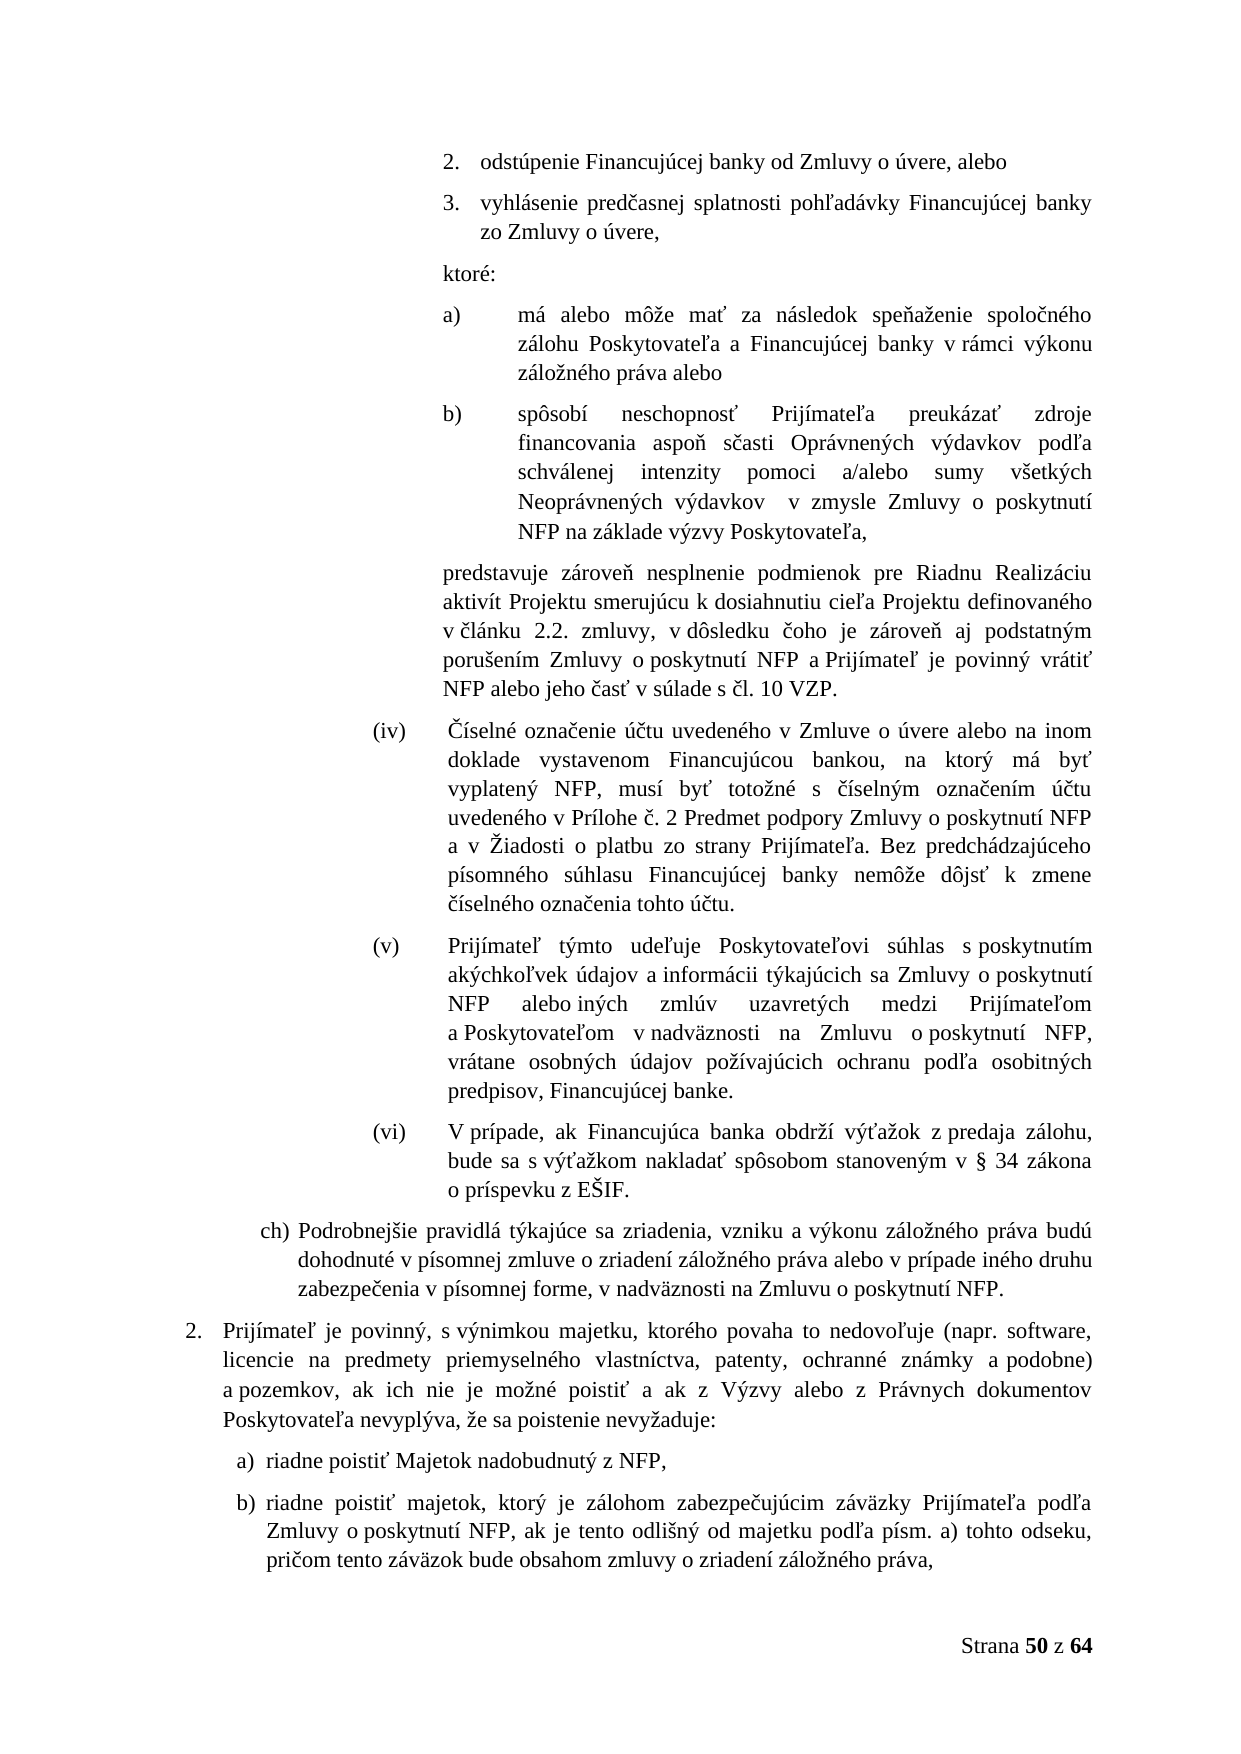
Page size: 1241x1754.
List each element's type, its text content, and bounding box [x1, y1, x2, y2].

list riadne poistiť Majetok nadobudnutý z NFP, [236, 1447, 1092, 1473]
list riadne poistiť majetok, ktorý je zálohom zabezpečujúcim záväzky Prijímateľa podľa Zmluvy o poskytnutí NFP, ak je tento odlišný od majetku podľa písm. a) tohto odseku, pričom tento záväzok bude obsahom zmluvy o zriadení záložného práva, [236, 1488, 1092, 1573]
list V prípade, ak Financujúca banka obdrží výťažok z predaja zálohu, bude sa s výťažkom nakladať spôsobom stanoveným v § 34 zákona o príspevku z EŠIF. [373, 1118, 1092, 1202]
list spôsobí neschopnosť Prijímateľa preukázať zdroje financovania aspoň sčasti Oprávnených výdavkov podľa schválenej intenzity pomoci a/alebo sumy všetkých Neoprávnených výdavkov v zmysle Zmluvy o poskytnutí NFP na základe výzvy Poskytovateľa, [443, 400, 1092, 544]
text predstavuje zároveň nesplnenie podmienok pre Riadnu Realizáciu aktivít Projektu smerujúcu k dosiahnutiu cieľa Projektu definovaného v článku 2.2. zmluvy, v dôsledku čoho je zároveň aj podstatným porušením Zmluvy o poskytnutí NFP a Prijímateľ je povinný vrátiť NFP alebo jeho časť v súlade s čl. 10 VZP. [443, 559, 1092, 702]
list vyhlásenie predčasnej splatnosti pohľadávky Financujúcej banky zo Zmluvy o úvere, [443, 189, 1092, 244]
list odstúpenie Financujúcej banky od Zmluvy o úvere, alebo [443, 148, 1092, 174]
list má alebo môže mať za následok speňaženie spoločného zálohu Poskytovateľa a Financujúcej banky v rámci výkonu záložného práva alebo [443, 301, 1092, 385]
text ch) Podrobnejšie pravidlá týkajúce sa zriadenia, vzniku a výkonu záložného práva budú dohodnuté v písomnej zmluve o zriadení záložného práva alebo v prípade iného druhu zabezpečenia v písomnej forme, v nadväznosti na Zmluvu o poskytnutí NFP. [260, 1218, 1092, 1302]
list Číselné označenie účtu uvedeného v Zmluve o úvere alebo na inom doklade vystavenom Financujúcou bankou, na ktorý má byť vyplatený NFP, musí byť totožné s číselným označením účtu uvedeného v Prílohe č. 2 Predmet podpory Zmluvy o poskytnutí NFP a v Žiadosti o platbu zo strany Prijímateľa. Bez predchádzajúceho písomného súhlasu Financujúcej banky nemôže dôjsť k zmene číselného označenia tohto účtu. [373, 717, 1092, 917]
list Prijímateľ týmto udeľuje Poskytovateľovi súhlas s poskytnutím akýchkoľvek údajov a informácii týkajúcich sa Zmluvy o poskytnutí NFP alebo iných zmlúv uzavretých medzi Prijímateľom a Poskytovateľom v nadväznosti na Zmluvu o poskytnutí NFP, vrátane osobných údajov požívajúcich ochranu podľa osobitných predpisov, Financujúcej banke. [373, 932, 1092, 1103]
text ktoré: [369, 259, 1092, 286]
list Prijímateľ je povinný, s výnimkou majetku, ktorého povaha to nedovoľuje (napr. software, licencie na predmety priemyselného vlastníctva, patenty, ochranné známky a podobne) a pozemkov, ak ich nie je možné poistiť a ak z Výzvy alebo z Právnych dokumentov Poskytovateľa nevyplýva, že sa poistenie nevyžaduje: [185, 1317, 1092, 1432]
